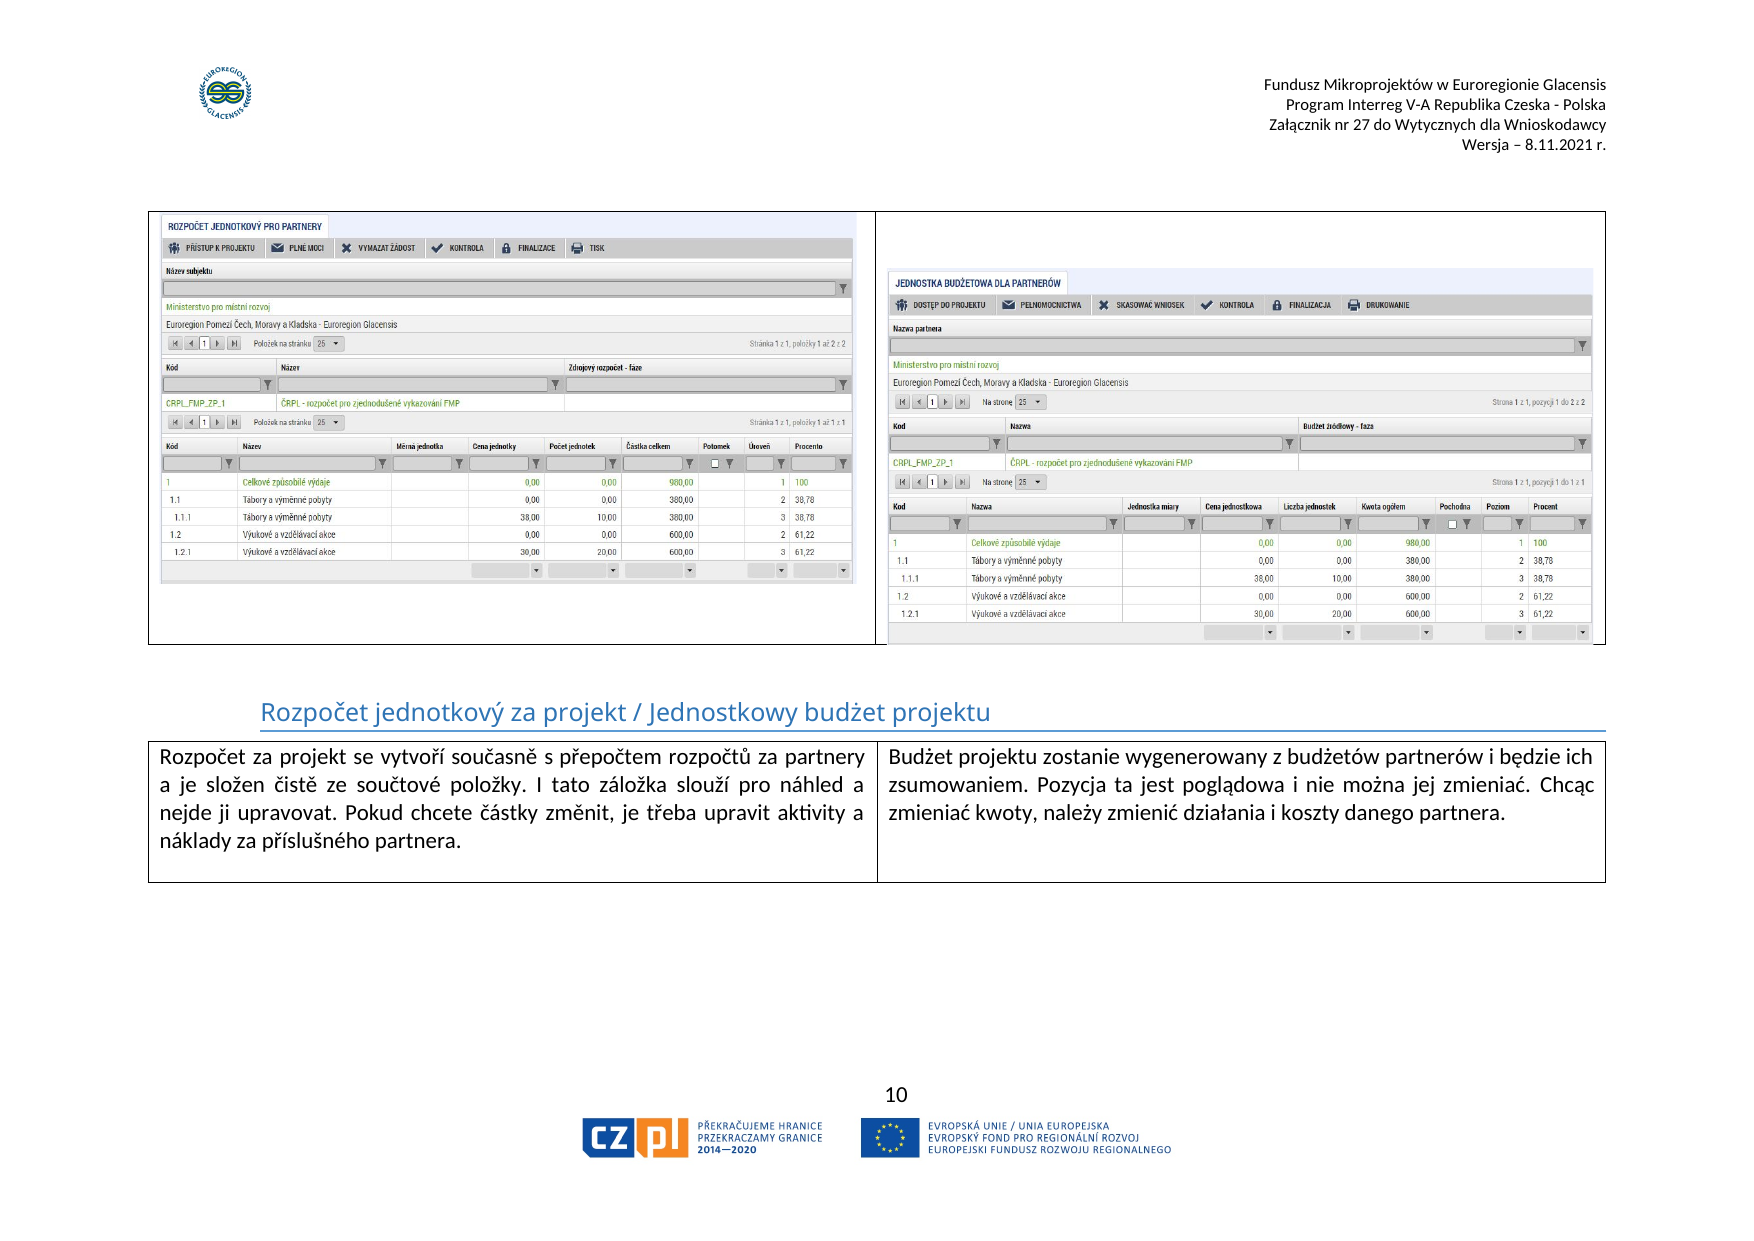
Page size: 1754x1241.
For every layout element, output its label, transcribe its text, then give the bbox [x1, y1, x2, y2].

picture [159, 212, 857, 584]
picture [886, 268, 1594, 645]
picture [573, 1108, 1181, 1167]
picture [199, 67, 252, 119]
subtitle Rozpočet jednotkový za projekt / Jednostkowy budżet projektu [260, 694, 1606, 730]
